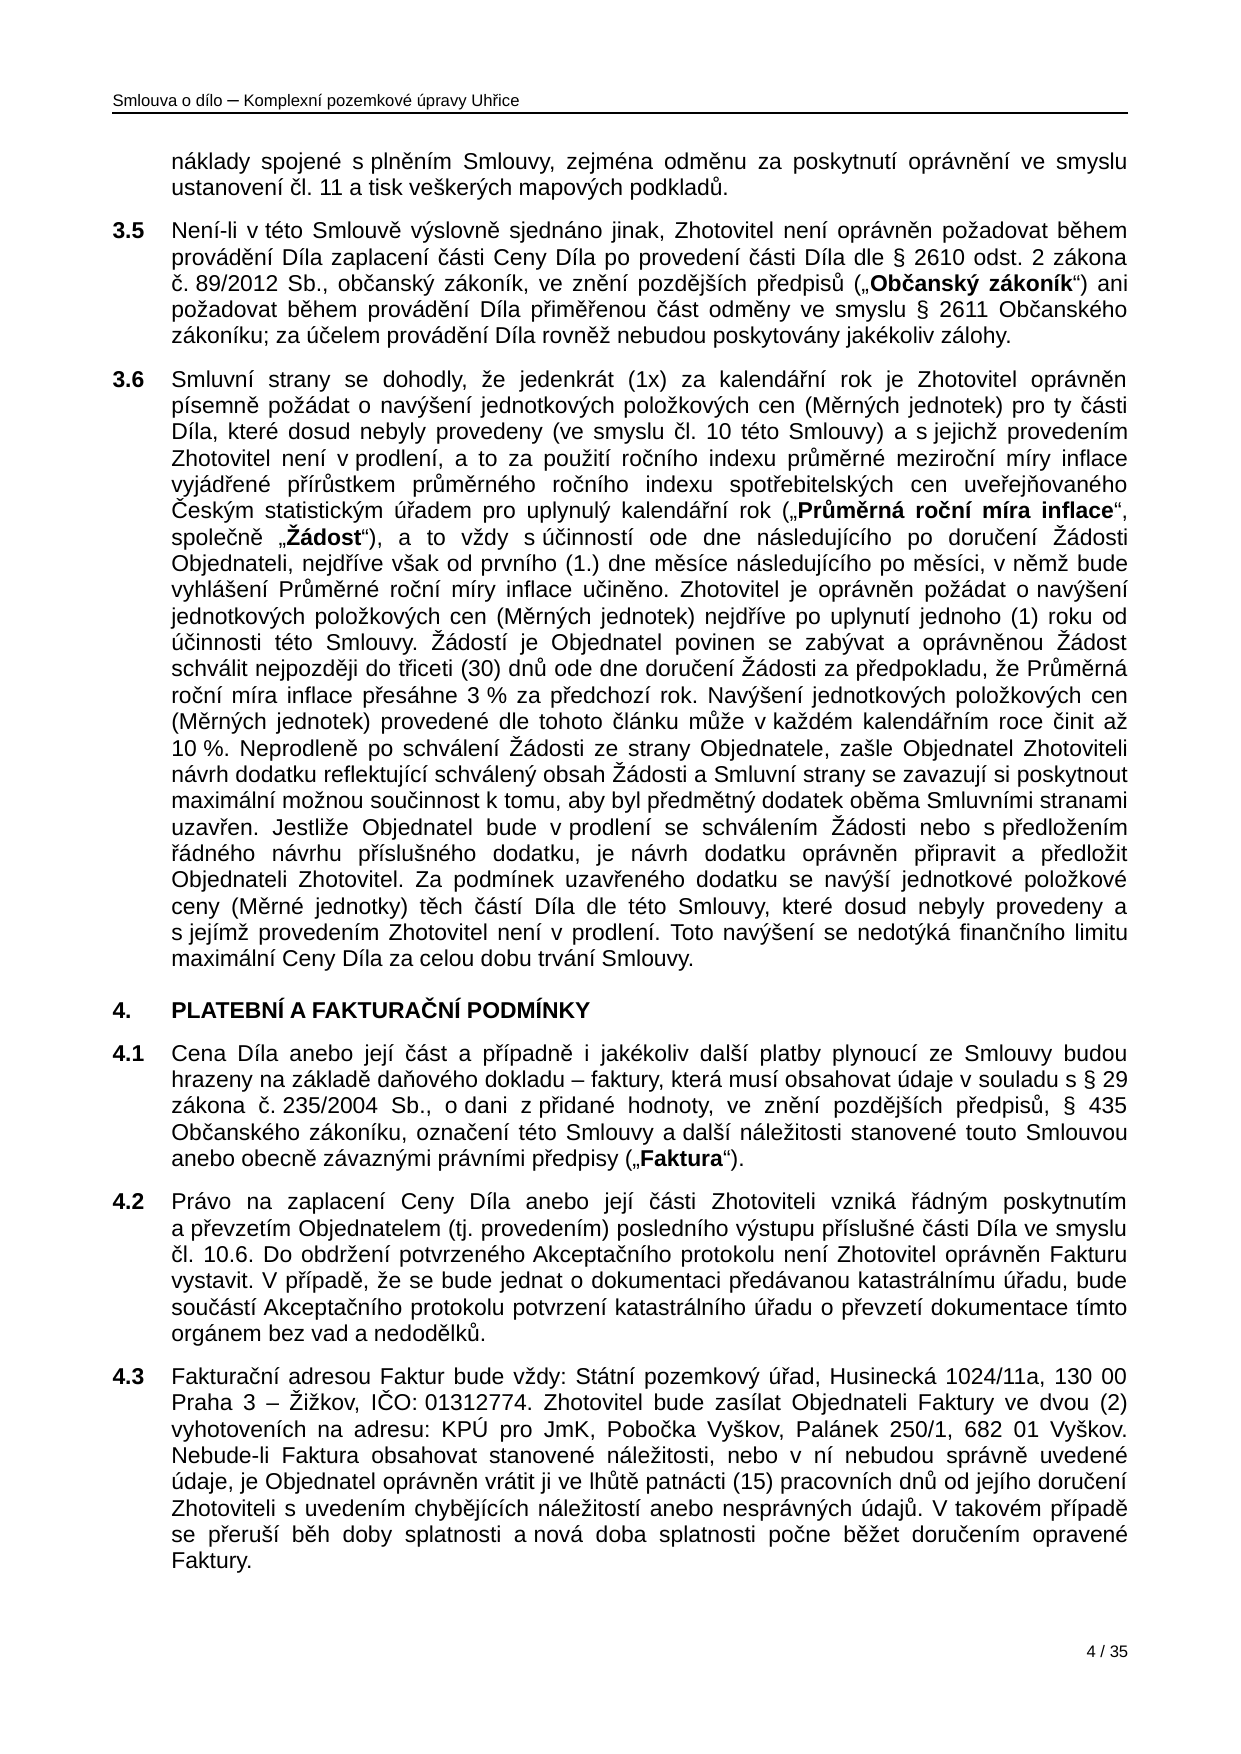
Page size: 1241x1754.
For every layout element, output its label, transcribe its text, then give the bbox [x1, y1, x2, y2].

text Není-li v této Smlouvě výslovně sjednáno jinak, Zhotovitel není oprávněn požadovat během provádění Díla zaplacení části Ceny Díla po provedení části Díla dle § 2610 odst. 2 zákona č. 89/2012 Sb., občanský zákoník, ve znění pozdějších předpisů („Občanský zákoník“) ani požadovat během provádění Díla přiměřenou část odměny ve smyslu § 2611 Občanského zákoníku; za účelem provádění Díla rovněž nebudou poskytovány jakékoliv zálohy. [112, 217, 1128, 349]
text Právo na zaplacení Ceny Díla anebo její části Zhotoviteli vzniká řádným poskytnutím a převzetím Objednatelem (tj. provedením) posledního výstupu příslušné části Díla ve smyslu čl. 10.6. Do obdržení potvrzeného Akceptačního protokolu není Zhotovitel oprávněn Fakturu vystavit. V případě, že se bude jednat o dokumentaci předávanou katastrálnímu úřadu, bude součástí Akceptačního protokolu potvrzení katastrálního úřadu o převzetí dokumentace tímto orgánem bez vad a nedodělků. [112, 1188, 1128, 1346]
text Fakturační adresou Faktur bude vždy: Státní pozemkový úřad, Husinecká 1024/11a, 130 00 Praha 3 – Žižkov, IČO: 01312774. Zhotovitel bude zasílat Objednateli Faktury ve dvou (2) vyhotoveních na adresu: KPÚ pro JmK, Pobočka Vyškov, Palánek 250/1, 682 01 Vyškov. Nebude-li Faktura obsahovat stanovené náležitosti, nebo v ní nebudou správně uvedené údaje, je Objednatel oprávněn vrátit ji ve lhůtě patnácti (15) pracovních dnů od jejího doručení Zhotoviteli s uvedením chybějících náležitostí anebo nesprávných údajů. V takovém případě se přeruší běh doby splatnosti a nová doba splatnosti počne běžet doručením opravené Faktury. [112, 1363, 1128, 1574]
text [112, 148, 1128, 200]
text Smluvní strany se dohodly, že jedenkrát (1x) za kalendářní rok je Zhotovitel oprávněn písemně požádat o navýšení jednotkových položkových cen (Měrných jednotek) pro ty části Díla, které dosud nebyly provedeny (ve smyslu čl. 10 této Smlouvy) a s jejichž provedením Zhotovitel není v prodlení, a to za použití ročního indexu průměrné meziroční míry inflace vyjádřené přírůstkem průměrného ročního indexu spotřebitelských cen uveřejňovaného Českým statistickým úřadem pro uplynulý kalendářní rok („Průměrná roční míra inflace“, společně „Žádost“), a to vždy s účinností ode dne následujícího po doručení Žádosti Objednateli, nejdříve však od prvního (1.) dne měsíce následujícího po měsíci, v němž bude vyhlášení Průměrné roční míry inflace učiněno. Zhotovitel je oprávněn požádat o navýšení jednotkových položkových cen (Měrných jednotek) nejdříve po uplynutí jednoho (1) roku od účinnosti této Smlouvy. Žádostí je Objednatel povinen se zabývat a oprávněnou Žádost schválit nejpozději do třiceti (30) dnů ode dne doručení Žádosti za předpokladu, že Průměrná roční míra inflace přesáhne 3 % za předchozí rok. Navýšení jednotkových položkových cen (Měrných jednotek) provedené dle tohoto článku může v každém kalendářním roce činit až 10 %. Neprodleně po schválení Žádosti ze strany Objednatele, zašle Objednatel Zhotoviteli návrh dodatku reflektující schválený obsah Žádosti a Smluvní strany se zavazují si poskytnout maximální možnou součinnost k tomu, aby byl předmětný dodatek oběma Smluvními stranami uzavřen. Jestliže Objednatel bude v prodlení se schválením Žádosti nebo s předložením řádného návrhu příslušného dodatku, je návrh dodatku oprávněn připravit a předložit Objednateli Zhotovitel. Za podmínek uzavřeného dodatku se navýší jednotkové položkové ceny (Měrné jednotky) těch částí Díla dle této Smlouvy, které dosud nebyly provedeny a s jejímž provedením Zhotovitel není v prodlení. Toto navýšení se nedotýká finančního limitu maximální Ceny Díla za celou dobu trvání Smlouvy. [112, 366, 1128, 972]
text Cena Díla anebo její část a případně i jakékoliv další platby plynoucí ze Smlouvy budou hrazeny na základě daňového dokladu – faktury, která musí obsahovat údaje v souladu s § 29 zákona č. 235/2004 Sb., o dani z přidané hodnoty, ve znění pozdějších předpisů, § 435 Občanského zákoníku, označení této Smlouvy a další náležitosti stanovené touto Smlouvou anebo obecně závaznými právními předpisy („Faktura“). [112, 1040, 1128, 1171]
text Platební a fakturační podmínky [112, 997, 1128, 1023]
